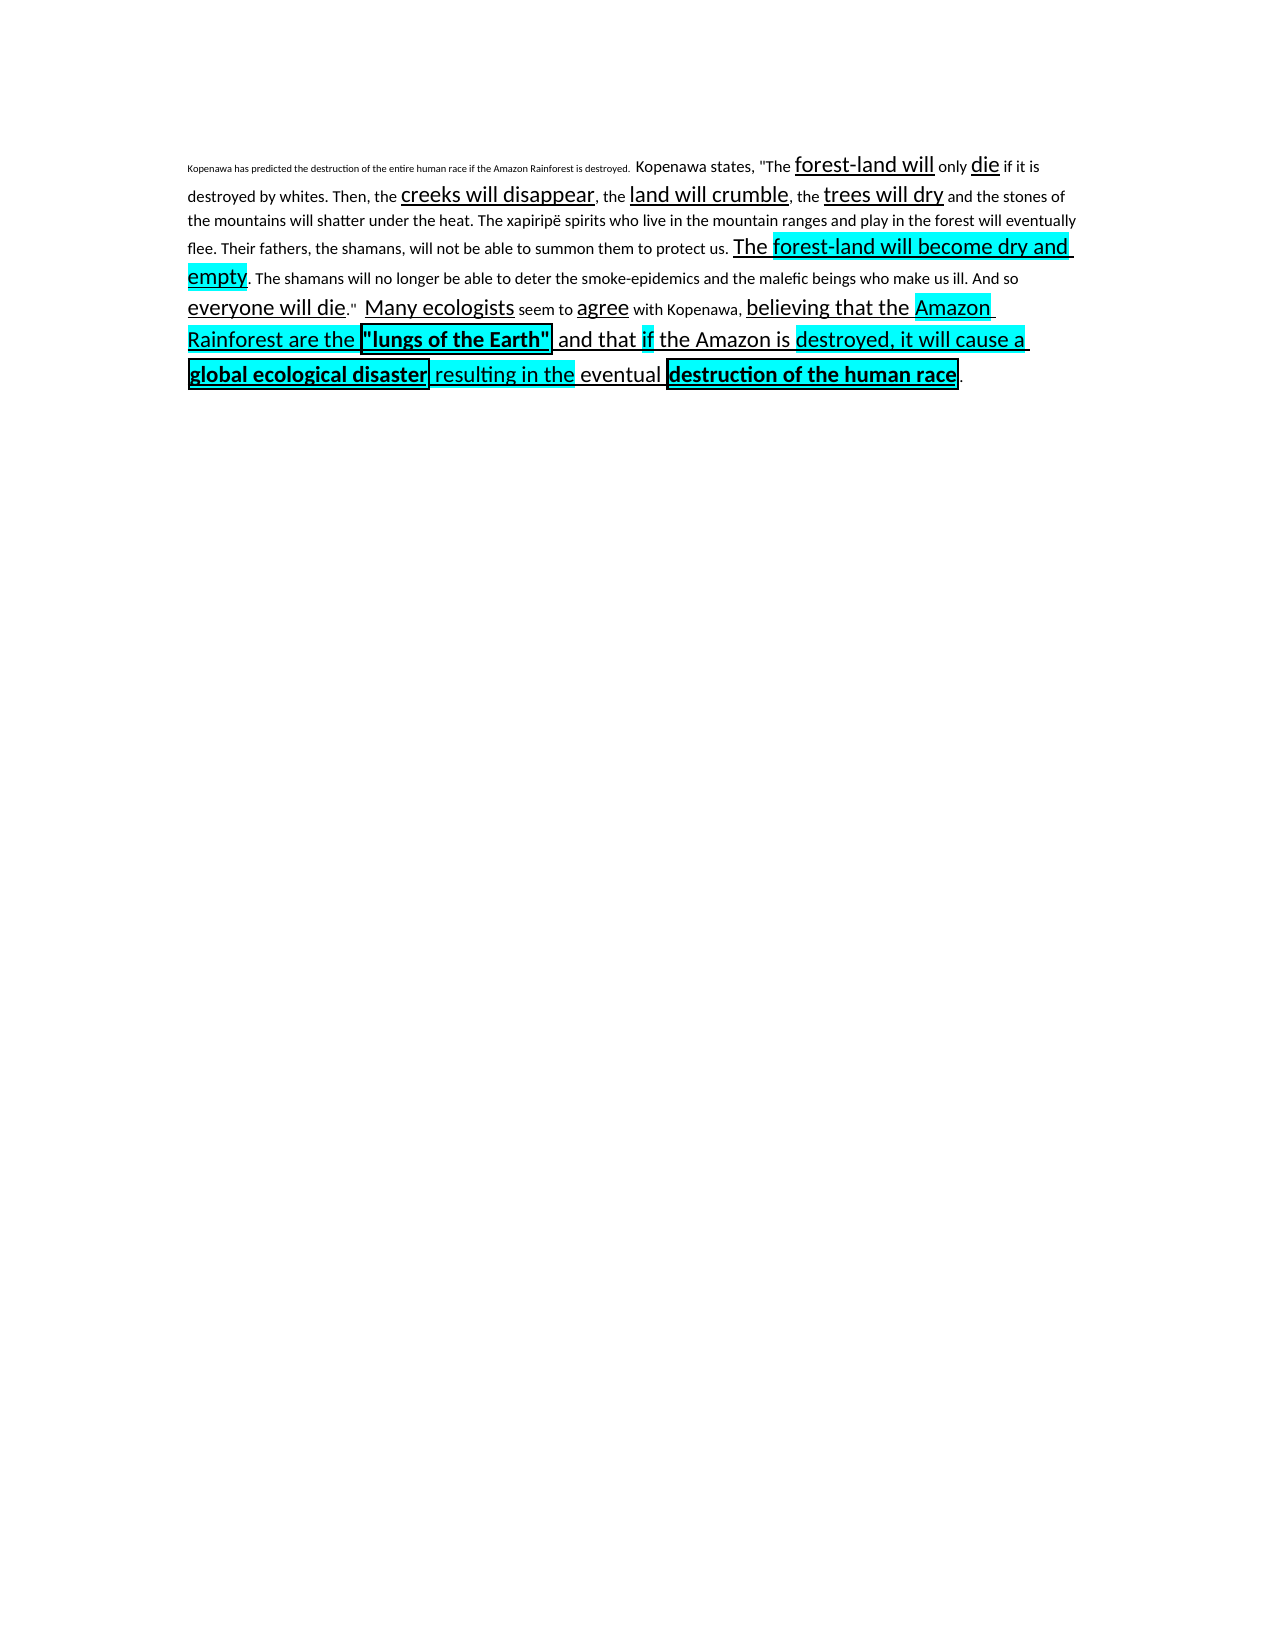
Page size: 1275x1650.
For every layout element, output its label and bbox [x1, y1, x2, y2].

text [187, 150, 1087, 390]
